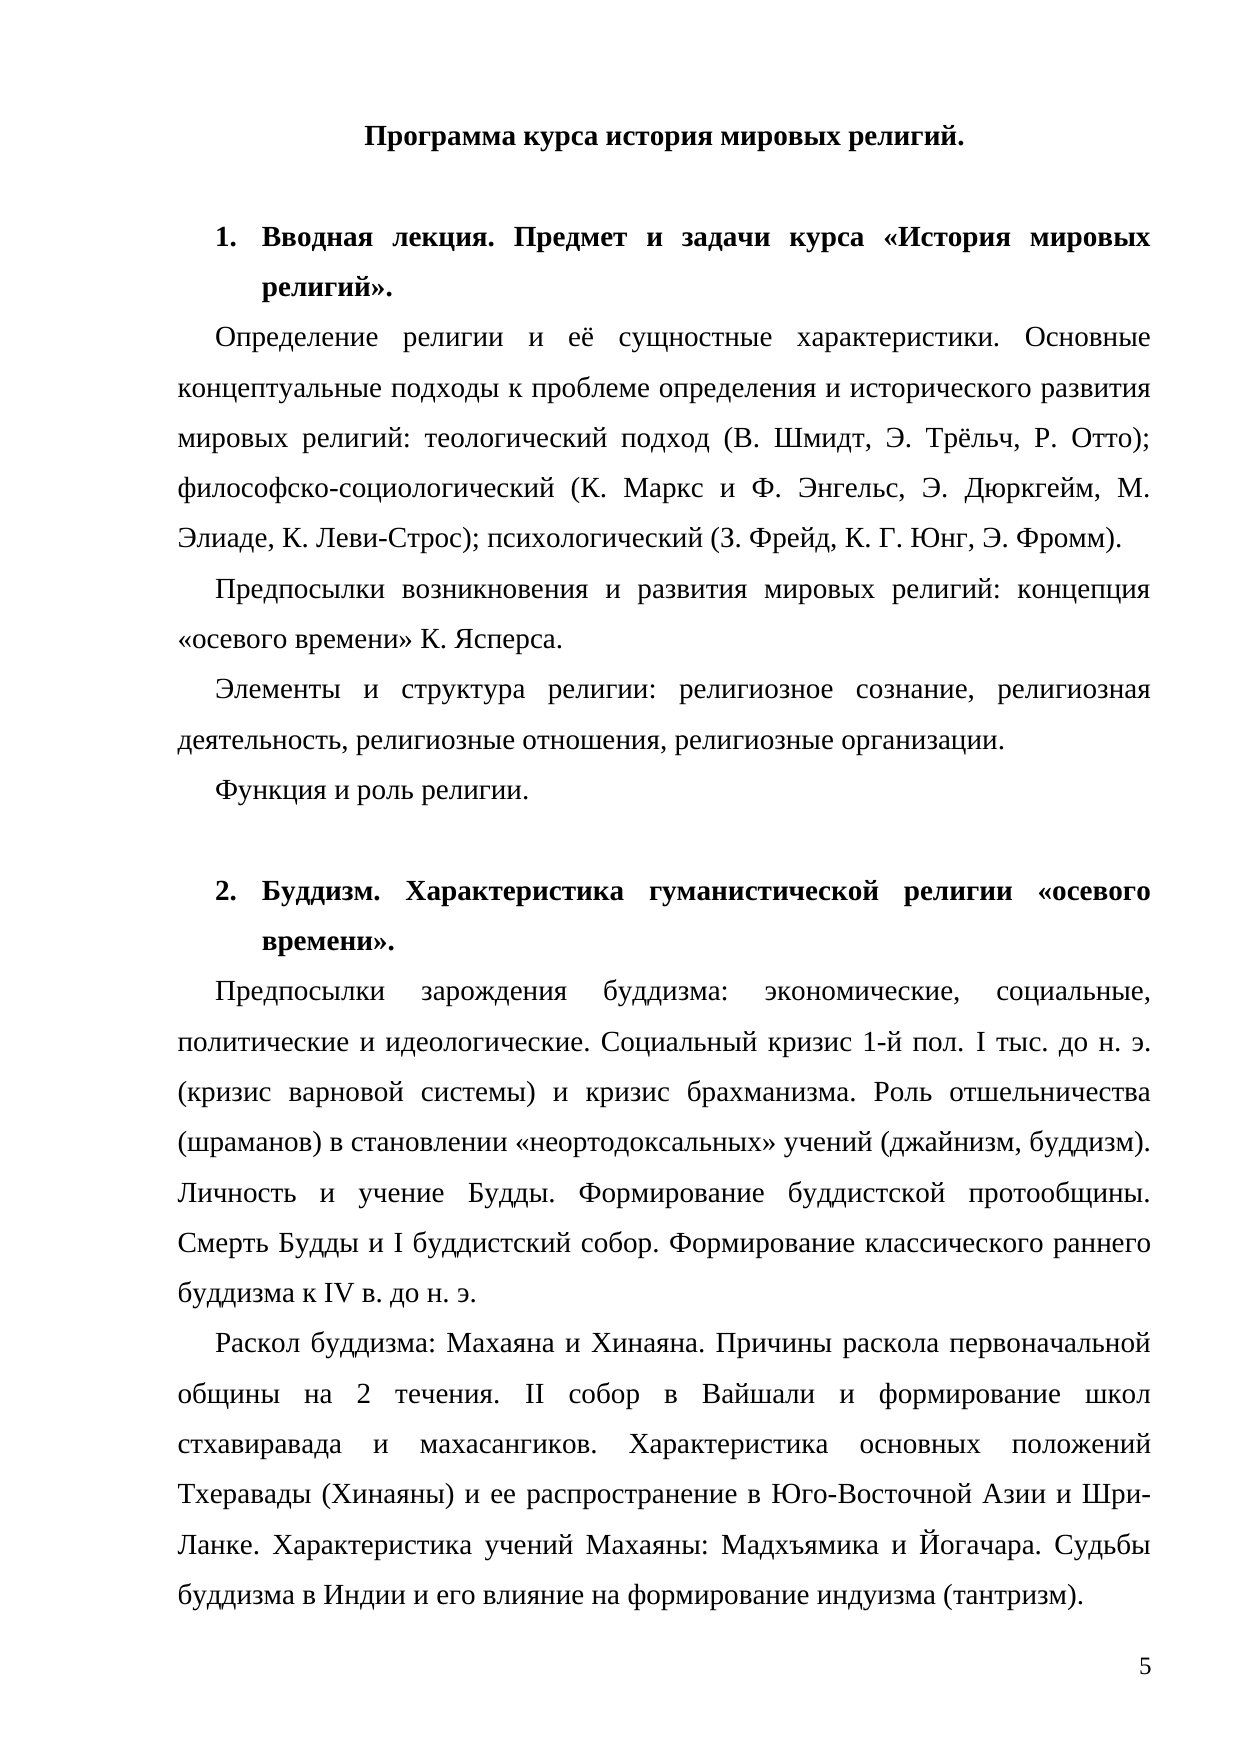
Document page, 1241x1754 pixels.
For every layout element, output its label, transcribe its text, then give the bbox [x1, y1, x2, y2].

text Предпосылки зарождения буддизма: экономические, социальные, политические и идеологические. Социальный кризис 1-й пол. I тыс. до н. э. (кризис варновой системы) и кризис брахманизма. Роль отшельничества (шраманов) в становлении «неортодоксальных» учений (джайнизм, буддизм). Личность и учение Будды. Формирование буддистской протообщины. Смерть Будды и I буддистский собор. Формирование классического раннего буддизма к IV в. до н. э. [177, 973, 1152, 1309]
text Функция и роль религии. [177, 772, 1152, 806]
text Предпосылки возникновения и развития мировых религий: концепция «осевого времени» К. Ясперса. [177, 571, 1152, 655]
list Буддизм. Характеристика гуманистической религии «осевого времени». [215, 873, 1152, 957]
text Элементы и структура религии: религиозное сознание, религиозная деятельность, религиозные отношения, религиозные организации. [177, 672, 1152, 755]
list Вводная лекция. Предмет и задачи курса «История мировых религий». [215, 219, 1152, 303]
text Раскол буддизма: Махаяна и Хинаяна. Причины раскола первоначальной общины на 2 течения. II собор в Вайшали и формирование школ стхавиравада и махасангиков. Характеристика основных положений Тхеравады (Хинаяны) и ее распространение в Юго-Восточной Азии и Шри-Ланке. Характеристика учений Махаяны: Мадхъямика и Йогачара. Судьбы буддизма в Индии и его влияние на формирование индуизма (тантризм). [177, 1326, 1152, 1611]
text Программа курса история мировых религий. [177, 118, 1152, 152]
text Определение религии и её сущностные характеристики. Основные концептуальные подходы к проблеме определения и исторического развития мировых религий: теологический подход (В. Шмидт, Э. Трёльч, Р. Отто); философско-социологический (К. Маркс и Ф. Энгельс, Э. Дюркгейм, М. Элиаде, К. Леви-Строс); психологический (З. Фрейд, К. Г. Юнг, Э. Фромм). [177, 319, 1152, 554]
